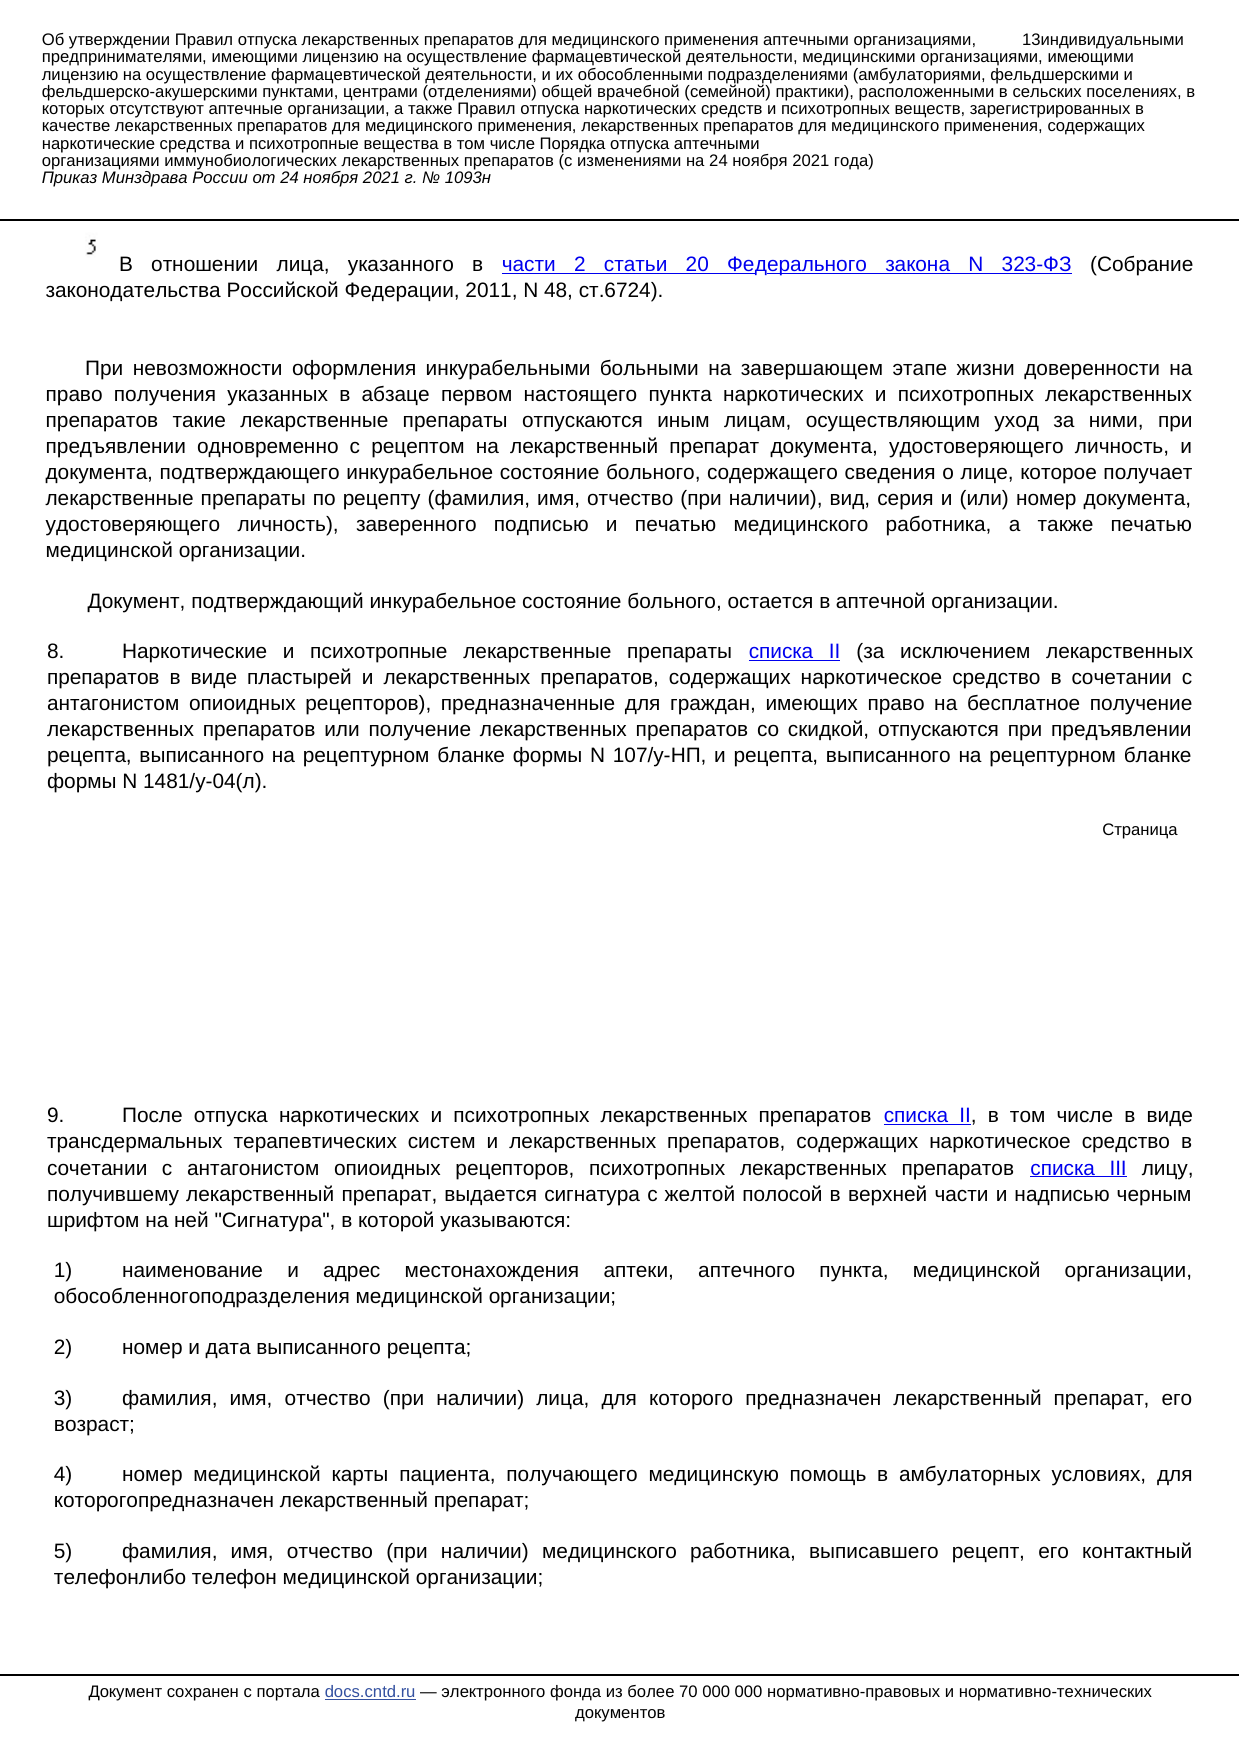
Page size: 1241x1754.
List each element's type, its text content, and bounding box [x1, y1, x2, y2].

list фамилия, имя, отчество (при наличии) лица, для которого предназначен лекарственный препарат, его возраст; [54, 1385, 1193, 1436]
list фамилия, имя, отчество (при наличии) медицинского работника, выписавшего рецепт, его контактный телефонлибо телефон медицинской организации; [54, 1539, 1193, 1589]
list После отпуска наркотических и психотропных лекарственных препаратов списка II, в том числе в виде трансдермальных терапевтических систем и лекарственных препаратов, содержащих наркотическое средство в сочетании с антагонистом опиоидных рецепторов, психотропных лекарственных препаратов списка III лицу, получившему лекарственный препарат, выдается сигнатура с желтой полосой в верхней части и надписью черным шрифтом на ней "Сигнатура", в которой указываются: [47, 1103, 1193, 1231]
list Наркотические и психотропные лекарственные препараты списка II (за исключением лекарственных препаратов в виде пластырей и лекарственных препаратов, содержащих наркотическое средство в сочетании с антагонистом опиоидных рецепторов), предназначенные для граждан, имеющих право на бесплатное получение лекарственных препаратов или получение лекарственных препаратов со скидкой, отпускаются при предъявлении рецепта, выписанного на рецептурном бланке формы N 107/у-НП, и рецепта, выписанного на рецептурном бланке формы N 1481/у-04(л). [47, 639, 1193, 793]
text Документ, подтверждающий инкурабельное состояние больного, остается в аптечной организации. [87, 588, 1193, 612]
text Страница [47, 820, 1177, 839]
list номер и дата выписанного рецепта; [54, 1335, 1193, 1359]
text В отношении лица, указанного в части 2 статьи 20 Федерального закона N 323-ФЗ (Собрание законодательства Российской Федерации, 2011, N 48, ст.6724). [45, 187, 1193, 302]
text При невозможности оформления инкурабельными больными на завершающем этапе жизни доверенности на право получения указанных в абзаце первом настоящего пункта наркотических и психотропных лекарственных препаратов такие лекарственные препараты отпускаются иным лицам, осуществляющим уход за ними, при предъявлении одновременно с рецептом на лекарственный препарат документа, удостоверяющего личность, и документа, подтверждающего инкурабельное состояние больного, содержащего сведения о лице, которое получает лекарственные препараты по рецепту (фамилия, имя, отчество (при наличии), вид, серия и (или) номер документа, удостоверяющего личность), заверенного подписью и печатью медицинского работника, а также печатью медицинской организации. [45, 356, 1193, 562]
list наименование и адрес местонахождения аптеки, аптечного пункта, медицинской организации, обособленногоподразделения медицинской организации; [54, 1258, 1193, 1308]
list номер медицинской карты пациента, получающего медицинскую помощь в амбулаторных условиях, для которогопредназначен лекарственный препарат; [54, 1462, 1193, 1512]
picture [84, 232, 101, 272]
